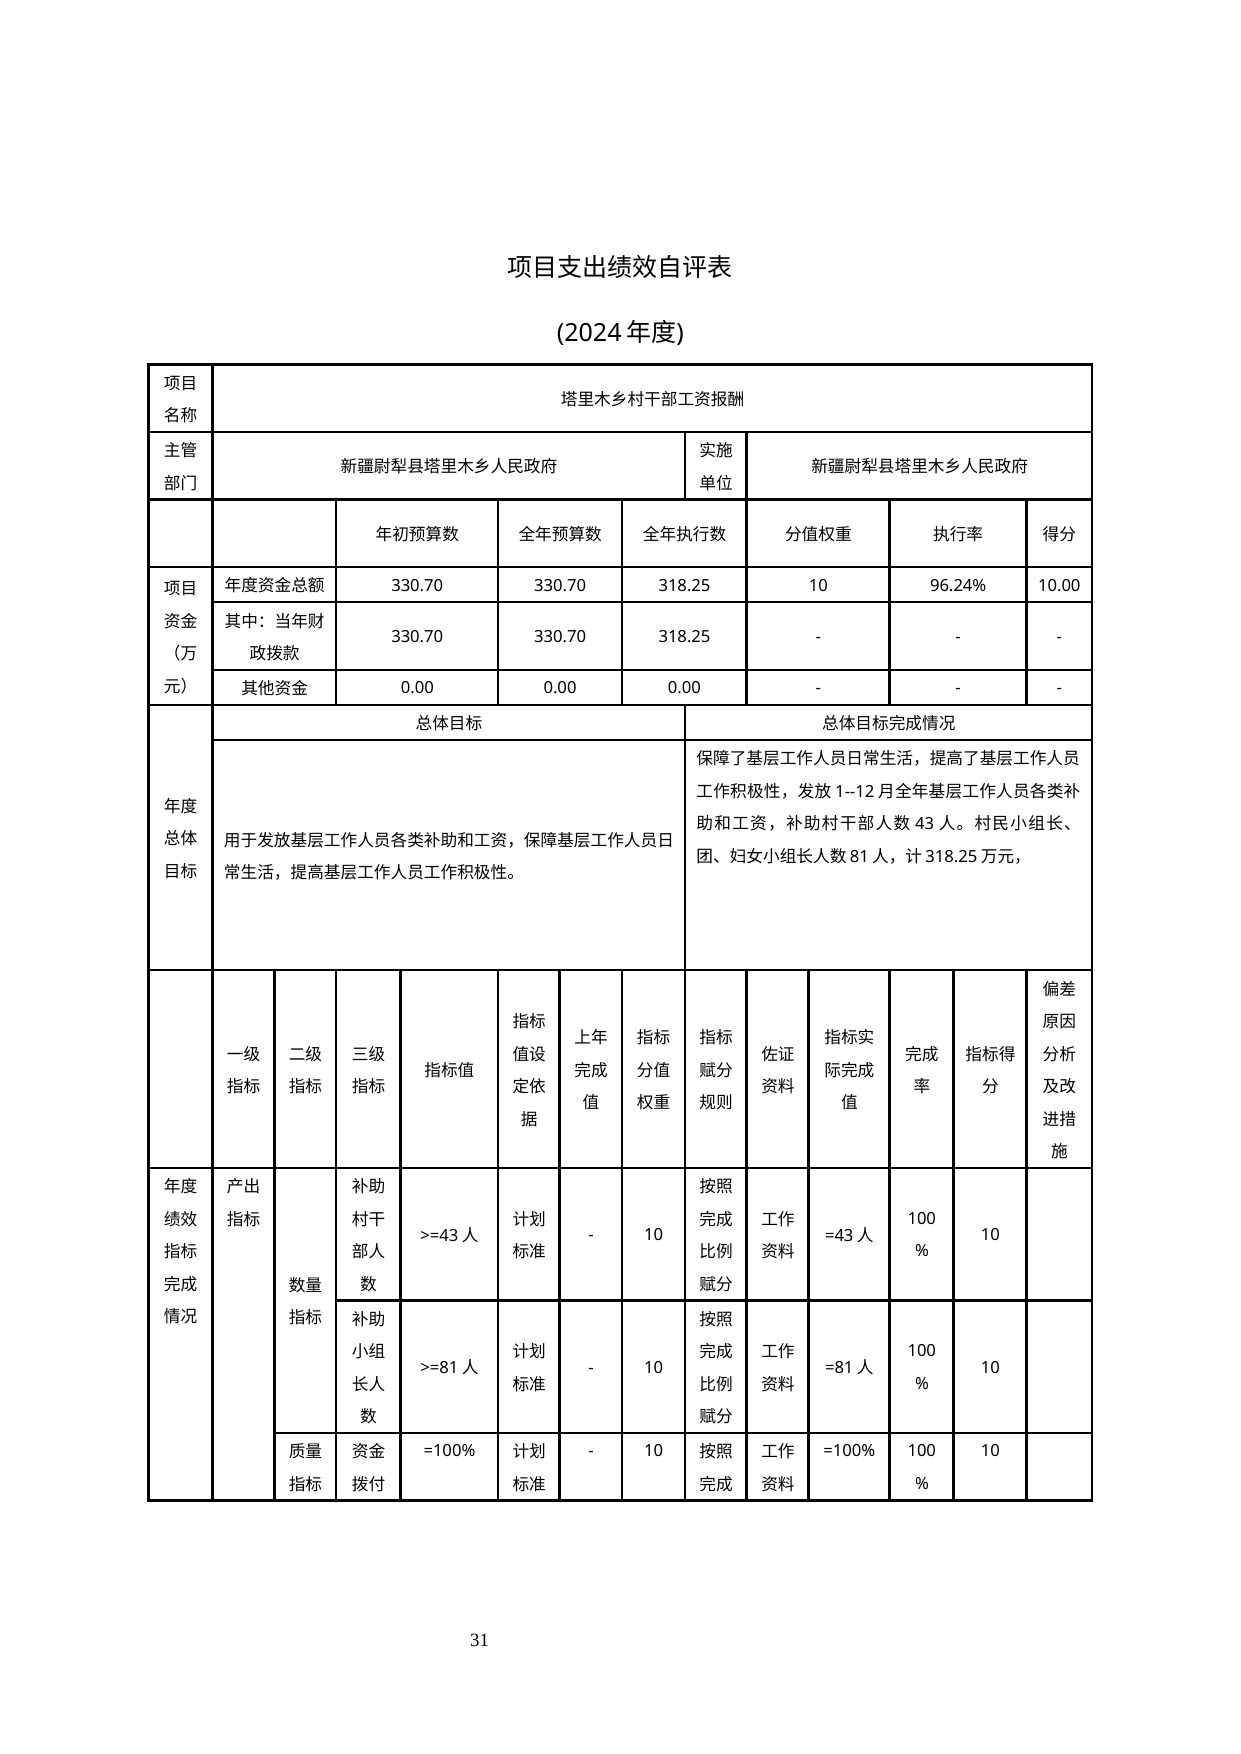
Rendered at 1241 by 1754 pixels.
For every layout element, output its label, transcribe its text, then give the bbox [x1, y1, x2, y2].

table_cell =81人 [810, 1302, 888, 1432]
table_cell - [748, 671, 888, 703]
table_cell =100% [402, 1434, 497, 1499]
table_cell [1028, 1302, 1091, 1432]
table_cell 总体目标 [214, 706, 684, 739]
table_cell (2024年度) [148, 298, 1092, 363]
table_cell 0.00 [337, 671, 497, 703]
table_cell 保障了基层工作人员日常生活，提高了基层工作人员工作积极性，发放1--12月全年基层工作人员各类补助和工资，补助村干部人数43人。村民小组长、团、妇女小组长人数81人，计318.25万元， [686, 741, 1091, 969]
table_cell 年度资金总额 [214, 568, 335, 601]
table_cell 工作资料 [748, 1434, 807, 1499]
table_cell [150, 501, 211, 566]
table_cell 项目资金 （万元） [150, 568, 211, 703]
table_cell 计划标准 [499, 1302, 558, 1432]
table_cell 指标值设定依据 [499, 971, 558, 1166]
table_cell [1028, 1169, 1091, 1299]
table_cell >=43人 [402, 1169, 497, 1299]
table_cell 10 [955, 1169, 1025, 1299]
table_cell - [1028, 671, 1091, 703]
table_cell 330.70 [337, 603, 497, 668]
table_cell 按照完成比例赋分 [686, 1169, 745, 1299]
table_cell 330.70 [499, 568, 621, 601]
table_cell =43人 [810, 1169, 888, 1299]
table_cell 其中：当年财政拨款 [214, 603, 335, 668]
table_cell 0.00 [499, 671, 621, 703]
table_cell 10 [623, 1434, 684, 1499]
table_cell 塔里木乡村干部工资报酬 [214, 366, 1091, 431]
table_cell 318.25 [623, 603, 745, 668]
table_cell 330.70 [337, 568, 497, 601]
table_cell 年度绩效指标完成情况 [150, 1169, 211, 1499]
table_cell 318.25 [623, 568, 745, 601]
table_cell - [748, 603, 888, 668]
table_cell 96.24% [891, 568, 1025, 601]
table_cell 工作资料 [748, 1302, 807, 1432]
table_cell - [891, 603, 1025, 668]
table_cell 用于发放基层工作人员各类补助和工资，保障基层工作人员日常生活，提高基层工作人员工作积极性。 [214, 741, 684, 969]
table_cell 10.00 [1028, 568, 1091, 601]
table_cell 100% [891, 1169, 952, 1299]
table_cell [150, 971, 211, 1166]
table_cell 工作资料 [748, 1169, 807, 1299]
table_cell 二级指标 [276, 971, 335, 1166]
table_cell 10 [955, 1434, 1025, 1499]
table_cell 其他资金 [214, 671, 335, 703]
table_cell 全年执行数 [623, 501, 745, 566]
table_cell 三级指标 [337, 971, 399, 1166]
table_cell 指标值 [402, 971, 497, 1166]
table_cell 全年预算数 [499, 501, 621, 566]
table_cell 按照完成比例赋分 [686, 1434, 745, 1499]
table_cell 100% [891, 1434, 952, 1499]
table_cell [1028, 1434, 1091, 1499]
table_cell 指标实际完成值 [810, 971, 888, 1166]
table_cell 资金拨付覆盖率 [337, 1434, 399, 1499]
table_cell - [561, 1434, 621, 1499]
table_cell 10 [955, 1302, 1025, 1432]
table_cell 10 [623, 1169, 684, 1299]
table_cell 330.70 [499, 603, 621, 668]
table_cell 年初预算数 [337, 501, 497, 566]
table_cell 补助村干部人数 [337, 1169, 399, 1299]
table_cell 总体目标完成情况 [686, 706, 1091, 739]
table_cell 得分 [1028, 501, 1091, 566]
table_cell 项目名称 [150, 366, 211, 431]
table_cell 指标分值权重 [623, 971, 684, 1166]
table_cell 100% [891, 1302, 952, 1432]
table_cell - [561, 1302, 621, 1432]
table_cell - [1028, 603, 1091, 668]
table_cell 指标得分 [955, 971, 1025, 1166]
table_cell >=81人 [402, 1302, 497, 1432]
table_cell 计划标准 [499, 1169, 558, 1299]
table_cell 10 [748, 568, 888, 601]
table_cell 新疆尉犁县塔里木乡人民政府 [748, 433, 1091, 498]
table_cell 分值权重 [748, 501, 888, 566]
table_header 项目支出绩效自评表 [148, 233, 1092, 298]
table_cell 10 [623, 1302, 684, 1432]
table_cell 执行率 [891, 501, 1025, 566]
table_cell 产出指标 [214, 1169, 273, 1499]
table_cell - [891, 671, 1025, 703]
table_cell 数量指标 [276, 1169, 335, 1432]
table_cell 年度总体目标 [150, 706, 211, 969]
table_cell 0.00 [623, 671, 745, 703]
table_cell 新疆尉犁县塔里木乡人民政府 [214, 433, 684, 498]
table_cell 质量指标 [276, 1434, 335, 1499]
table_cell [214, 501, 335, 566]
table_cell 主管部门 [150, 433, 211, 498]
table_cell 计划标准 [499, 1434, 558, 1499]
table_cell 完成率 [891, 971, 952, 1166]
table_cell =100% [810, 1434, 888, 1499]
table_cell 实施单位 [686, 433, 745, 498]
table_cell - [561, 1169, 621, 1299]
table_cell 偏差原因分析及改进措施 [1028, 971, 1091, 1166]
table_cell 指标赋分规则 [686, 971, 745, 1166]
table_cell 按照完成比例赋分 [686, 1302, 745, 1432]
table_cell 补助小组长人数 [337, 1302, 399, 1432]
table_cell 佐证资料 [748, 971, 807, 1166]
table_cell 上年完成值 [561, 971, 621, 1166]
table_cell 一级指标 [214, 971, 273, 1166]
